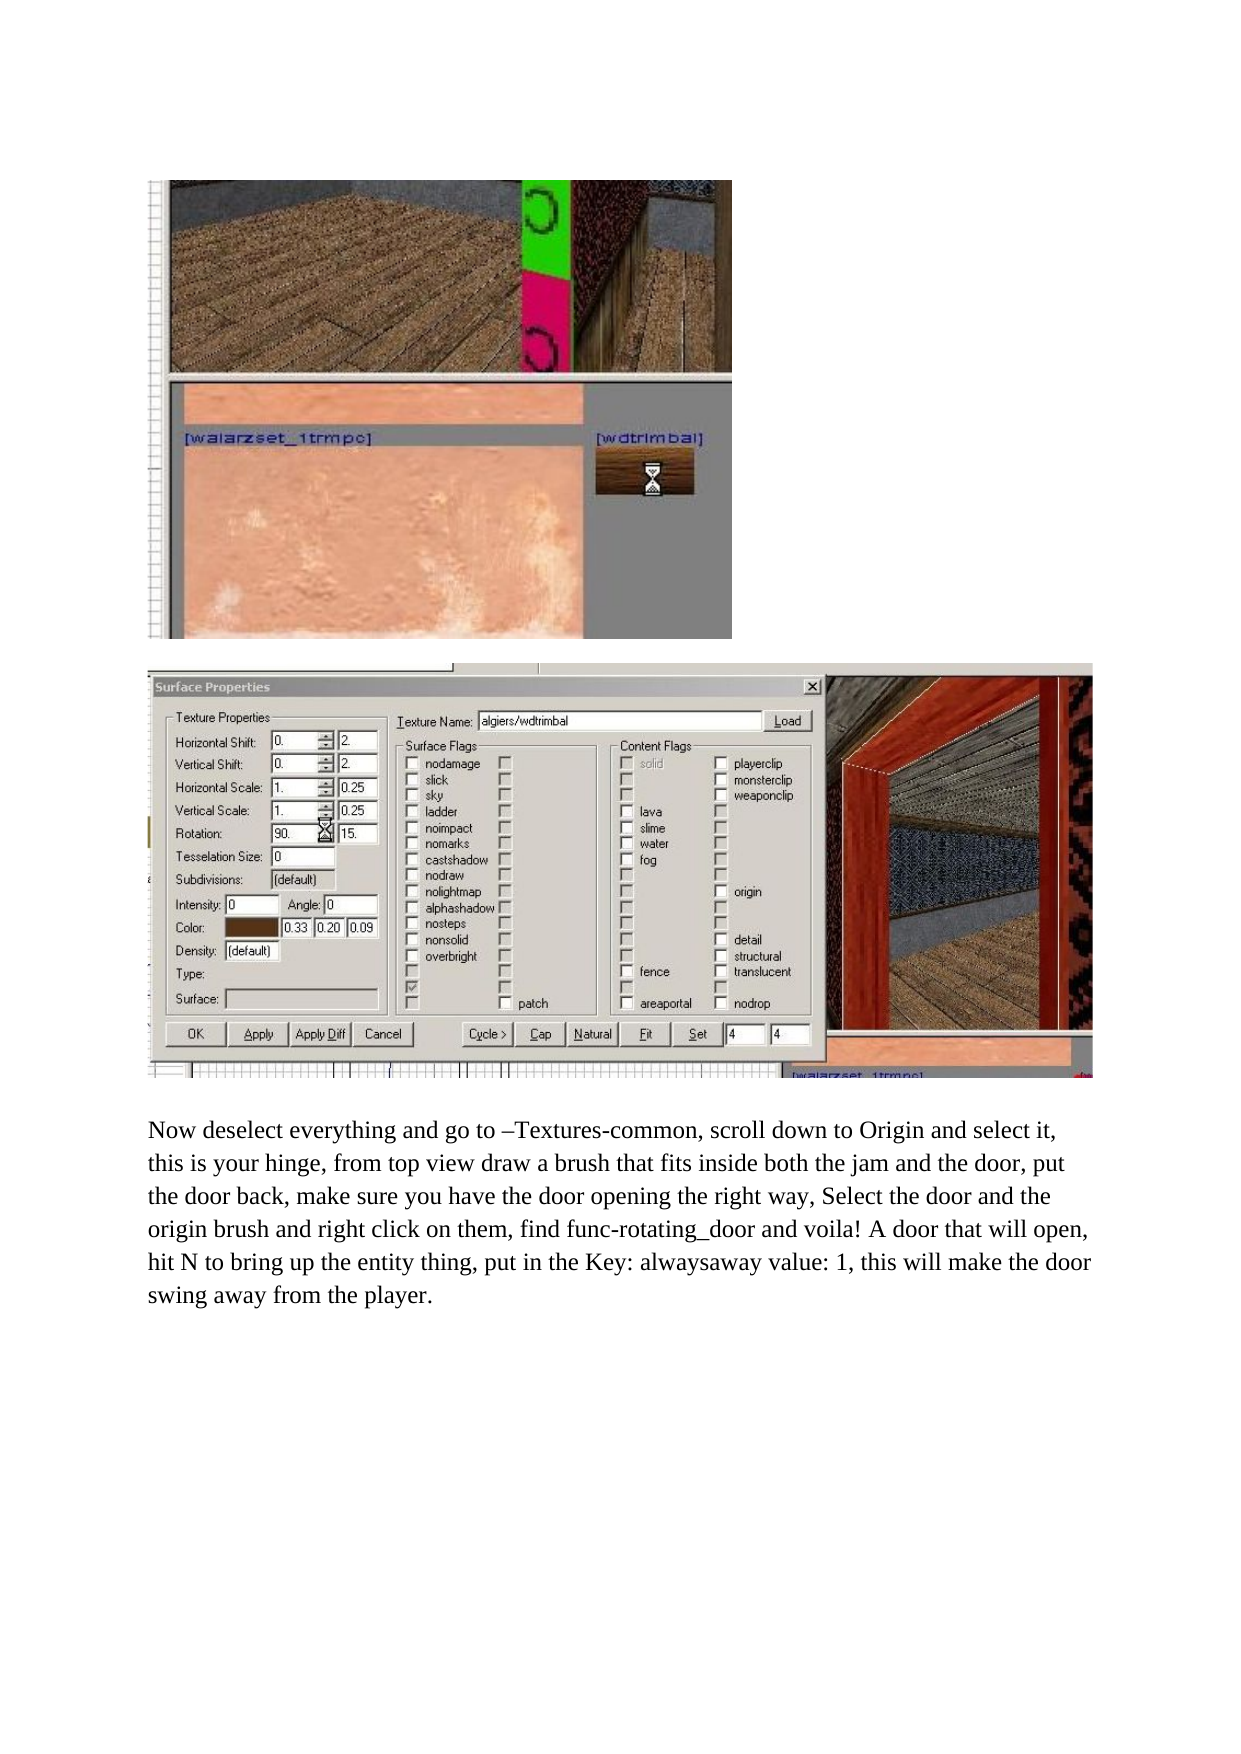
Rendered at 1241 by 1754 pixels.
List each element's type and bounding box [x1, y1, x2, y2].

picture [147, 663, 1093, 1078]
text [148, 1078, 1093, 1309]
text [148, 148, 1093, 638]
picture [147, 180, 732, 639]
